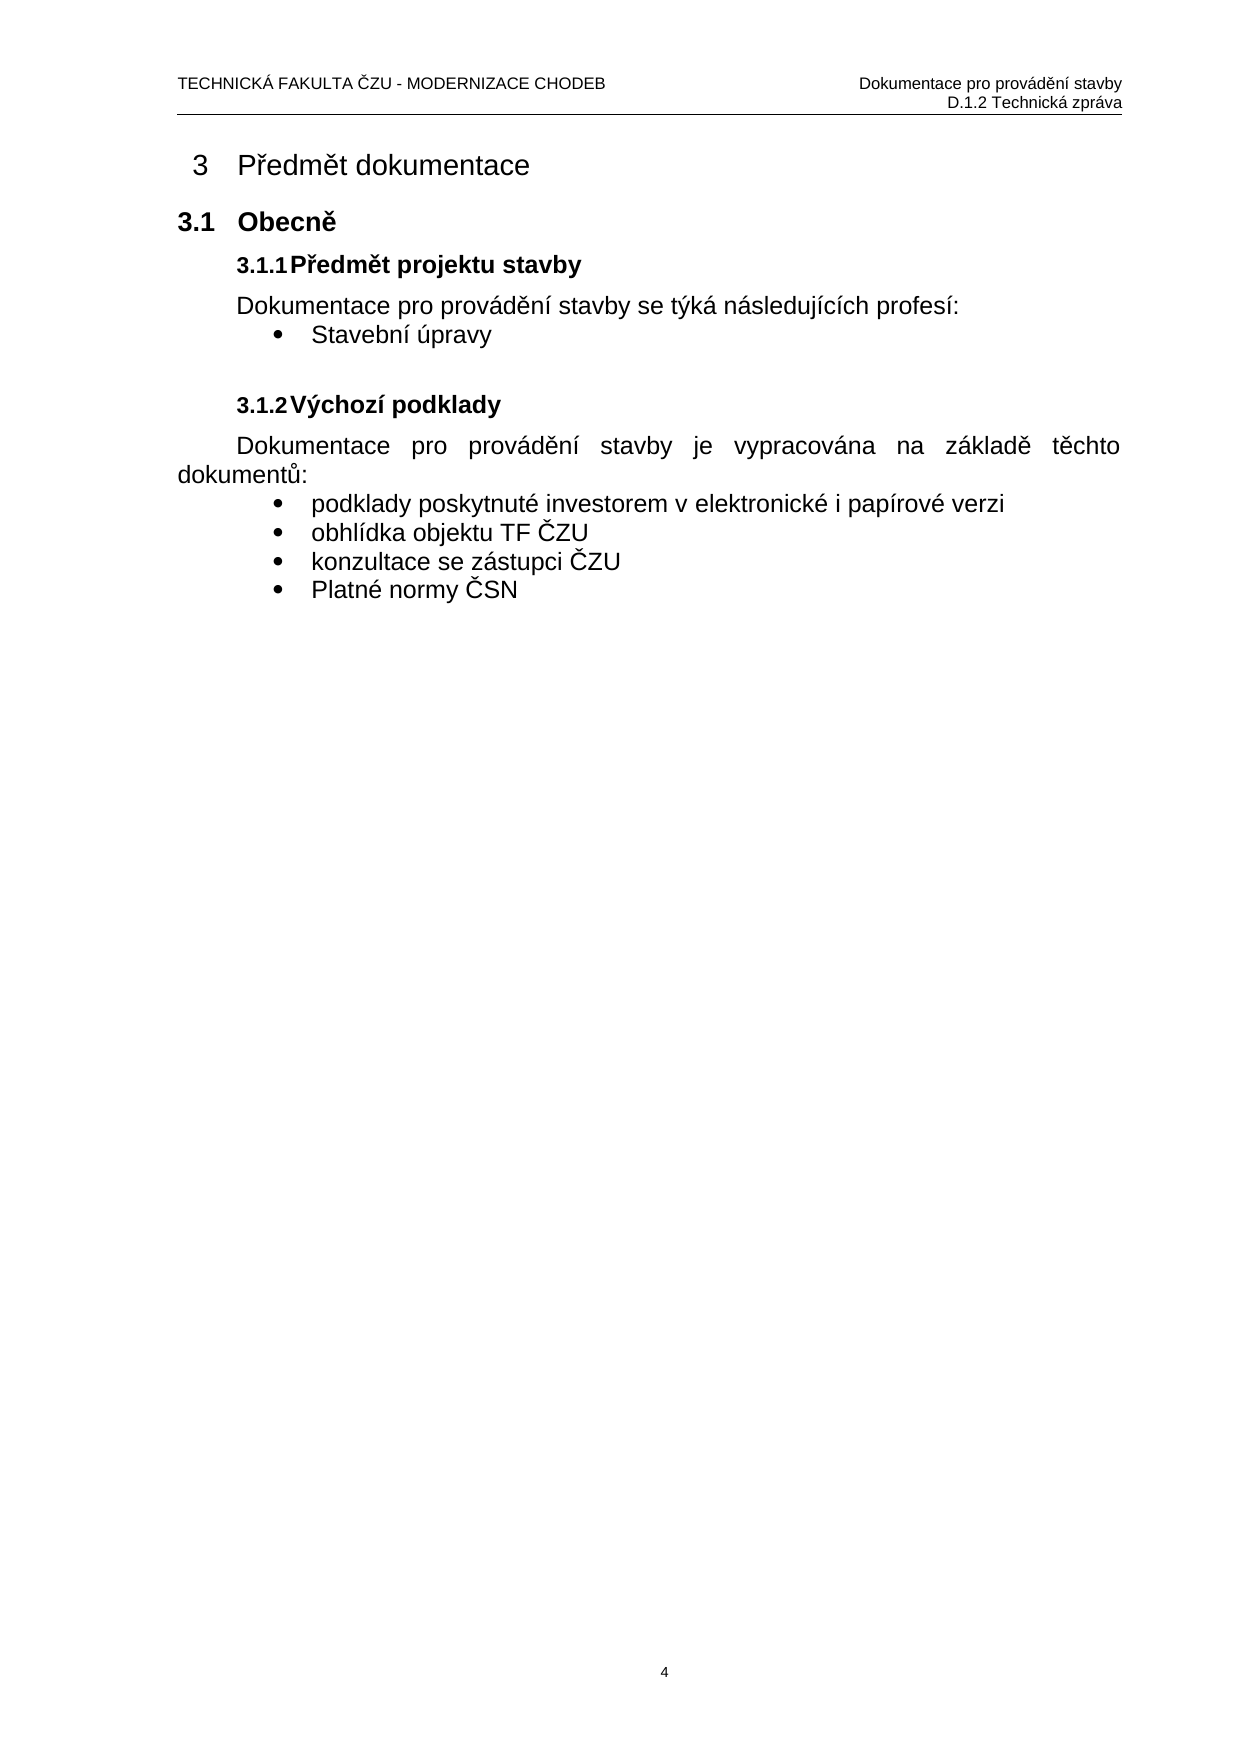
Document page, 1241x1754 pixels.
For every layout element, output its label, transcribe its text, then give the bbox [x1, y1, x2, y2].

subtitle Předmět projektu stavby [236, 250, 1122, 279]
list obhlídka objektu TF ČZU [274, 518, 1122, 547]
subtitle Výchozí podklady [236, 390, 1122, 419]
text Dokumentace pro provádění stavby je vypracována na základě těchto dokumentů: [177, 431, 1122, 489]
text Dokumentace pro provádění stavby se týká následujících profesí: [177, 291, 1122, 320]
subtitle Předmět dokumentace [192, 148, 1122, 181]
list konzultace se zástupci ČZU [274, 547, 1122, 575]
list Stavební úpravy [274, 320, 1122, 349]
subtitle Obecně [177, 206, 1122, 237]
list podklady poskytnuté investorem v elektronické i papírové verzi [274, 489, 1122, 518]
list Platné normy ČSN [274, 575, 1122, 604]
